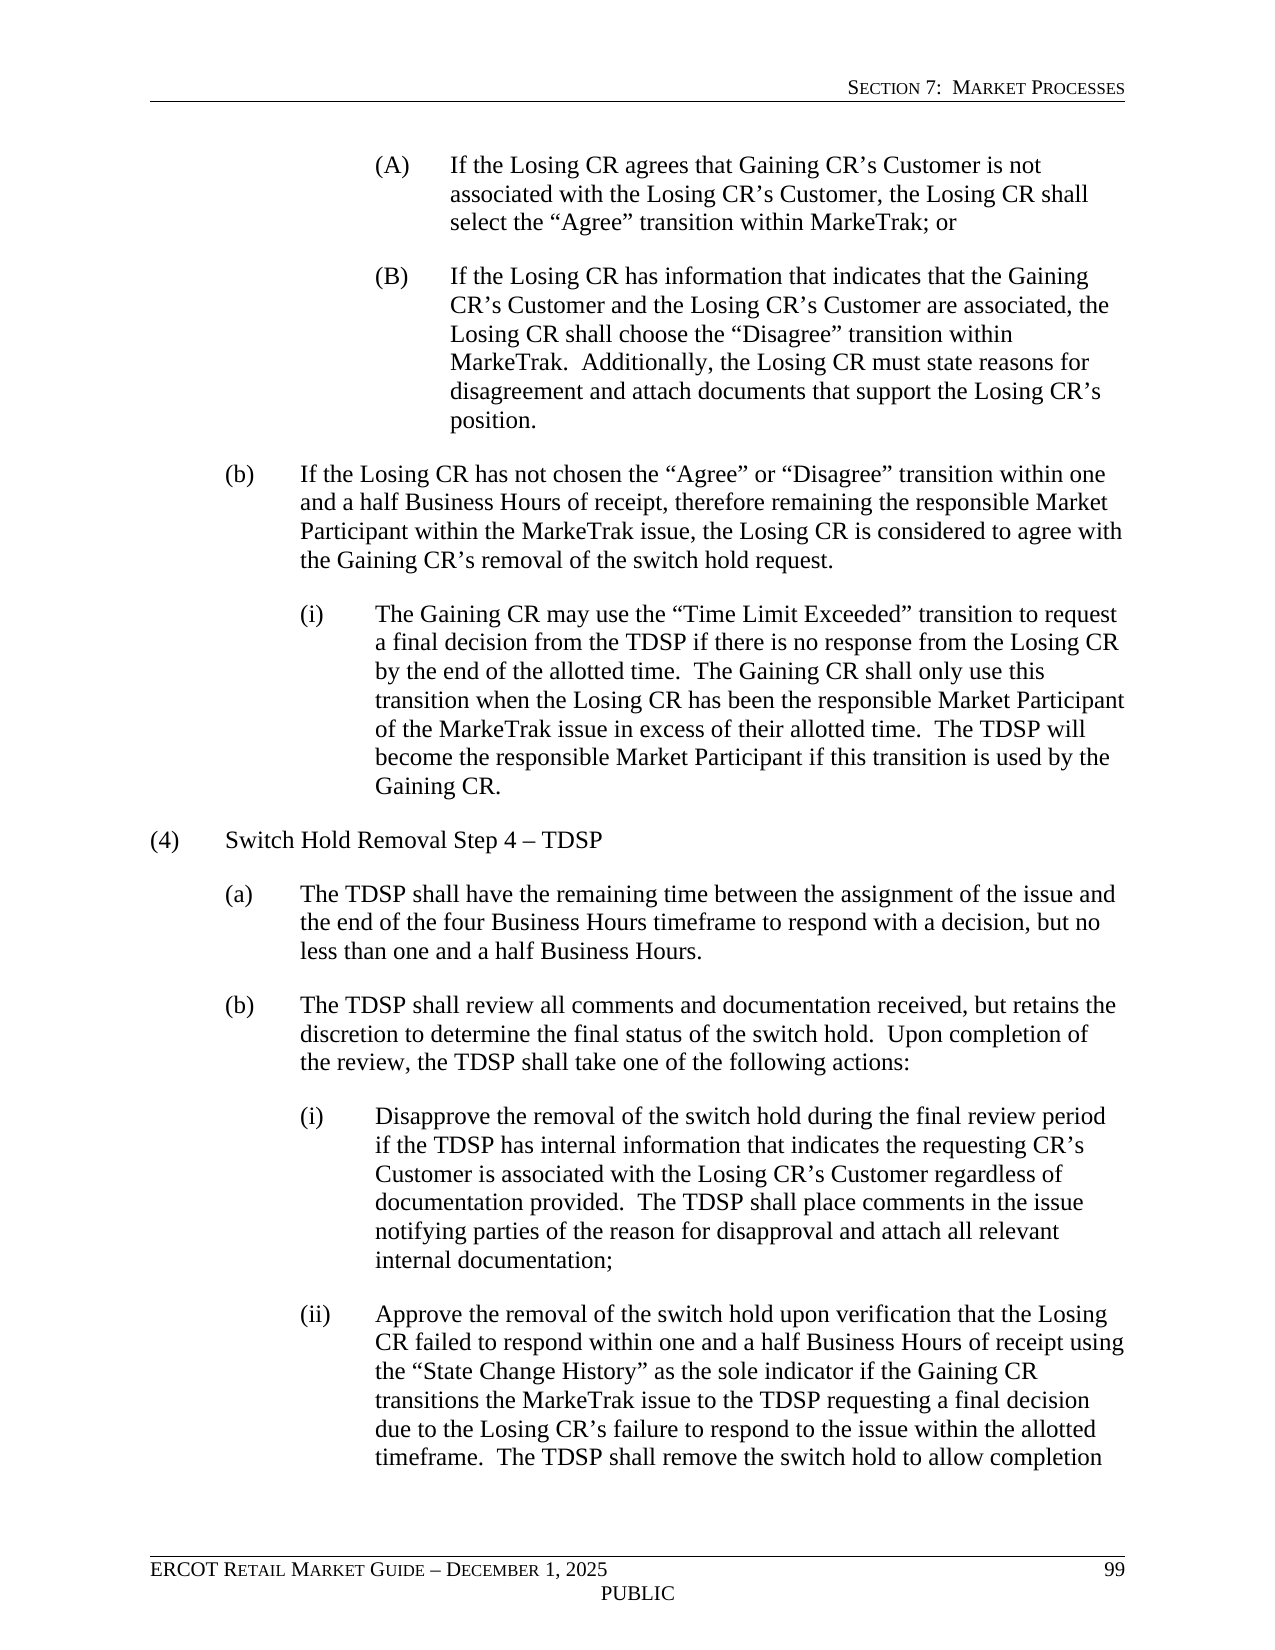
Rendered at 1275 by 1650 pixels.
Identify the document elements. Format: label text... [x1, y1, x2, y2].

text (b) If the Losing CR has not chosen the “Agree” or “Disagree” transition within one and a half Business Hours of receipt, therefore remaining the responsible Market Participant within the MarkeTrak issue, the Losing CR is considered to agree with the Gaining CR’s removal of the switch hold request. [225, 459, 1125, 574]
text (B) If the Losing CR has information that indicates that the Gaining CR’s Customer and the Losing CR’s Customer are associated, the Losing CR shall choose the “Disagree” transition within MarkeTrak. Additionally, the Losing CR must state reasons for disagreement and attach documents that support the Losing CR’s position. [375, 261, 1125, 434]
text (4) Switch Hold Removal Step 4 – TDSP [150, 825, 1125, 854]
text (b) The TDSP shall review all comments and documentation received, but retains the discretion to determine the final status of the switch hold. Upon completion of the review, the TDSP shall take one of the following actions: [225, 990, 1125, 1076]
text (i) The Gaining CR may use the “Time Limit Exceeded” transition to request a final decision from the TDSP if there is no response from the Losing CR by the end of the allotted time. The Gaining CR shall only use this transition when the Losing CR has been the responsible Market Participant of the MarkeTrak issue in excess of their allotted time. The TDSP will become the responsible Market Participant if this transition is used by the Gaining CR. [300, 599, 1125, 800]
text (a) The TDSP shall have the remaining time between the assignment of the issue and the end of the four Business Hours timeframe to respond with a decision, but no less than one and a half Business Hours. [225, 879, 1125, 965]
text (i) Disapprove the removal of the switch hold during the final review period if the TDSP has internal information that indicates the requesting CR’s Customer is associated with the Losing CR’s Customer regardless of documentation provided. The TDSP shall place comments in the issue notifying parties of the reason for disapproval and attach all relevant internal documentation; [300, 1101, 1125, 1274]
text (A) If the Losing CR agrees that Gaining CR’s Customer is not associated with the Losing CR’s Customer, the Losing CR shall select the “Agree” transition within MarkeTrak; or [375, 150, 1125, 236]
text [300, 1299, 1125, 1471]
